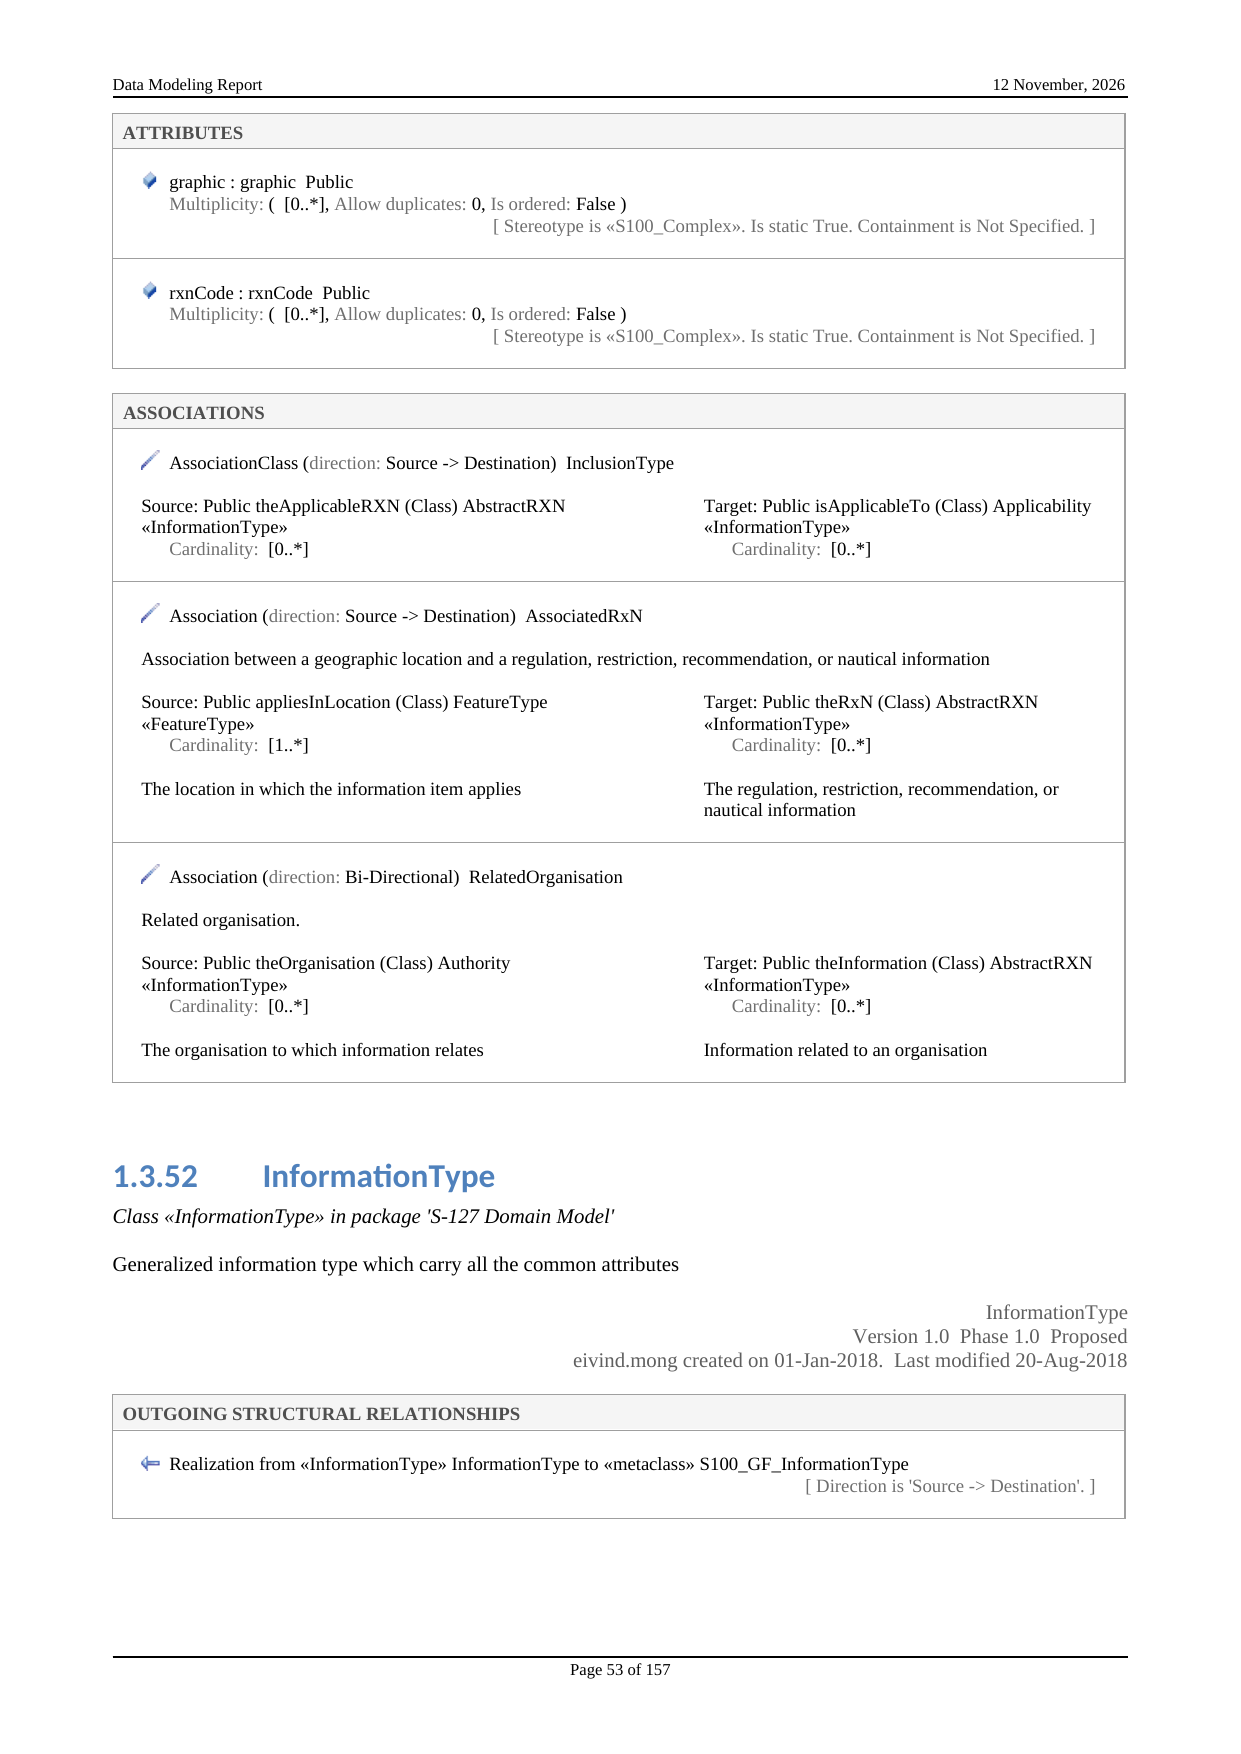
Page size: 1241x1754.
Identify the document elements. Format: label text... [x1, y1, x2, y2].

table_cell graphic : graphic Public Multiplicity: ( [0..*], Allow duplicates: 0, Is ordered: False ) [ Stereotype is «S100_Complex». Is static True. Containment is Not Specified. ] [113, 149, 1124, 258]
text eivind.mong created on 01-Jan-2018. Last modified 20-Aug-2018 [112, 1348, 1128, 1372]
picture [141, 170, 160, 189]
text Generalized information type which carry all the common attributes [112, 1252, 1128, 1276]
table_cell Target: Public theInformation (Class) AbstractRXN «InformationType» Cardinality: [0..*] Information related to an organisation [675, 952, 1124, 1082]
text Version 1.0 Phase 1.0 Proposed [112, 1324, 1128, 1348]
table_cell Realization from «InformationType» InformationType to «metaclass» S100_GF_InformationType [ Direction is 'Source -> Destination'. ] [113, 1431, 1124, 1518]
table_cell Source: Public theOrganisation (Class) Authority «InformationType» Cardinality: [0..*] The organisation to which information relates [113, 952, 675, 1082]
table_header ASSOCIATIONS [113, 394, 1124, 428]
text Class «InformationType» in package 'S-127 Domain Model' [112, 1204, 1128, 1228]
picture [141, 450, 160, 470]
subtitle InformationType [112, 1155, 1128, 1196]
table_cell Target: Public isApplicableTo (Class) Applicability «InformationType» Cardinality: [0..*] [675, 495, 1124, 581]
table_header OUTGOING STRUCTURAL RELATIONSHIPS [113, 1395, 1124, 1429]
table_cell Association (direction: Source -> Destination) AssociatedRxN Association between a geographic location and a regulation, restriction, recommendation, or nautical information [113, 582, 1124, 691]
picture [141, 864, 160, 884]
table_cell AssociationClass (direction: Source -> Destination) InclusionType [113, 429, 1124, 495]
table_cell Source: Public appliesInLocation (Class) FeatureType «FeatureType» Cardinality: [1..*] The location in which the information item applies [113, 691, 675, 842]
table_cell Target: Public theRxN (Class) AbstractRXN «InformationType» Cardinality: [0..*] The regulation, restriction, recommendation, or nautical information [675, 691, 1124, 842]
table_cell Source: Public theApplicableRXN (Class) AbstractRXN «InformationType» Cardinality: [0..*] [113, 495, 675, 581]
picture [141, 1452, 160, 1471]
table_cell Association (direction: Bi-Directional) RelatedOrganisation Related organisation. [113, 843, 1124, 952]
table_cell rxnCode : rxnCode Public Multiplicity: ( [0..*], Allow duplicates: 0, Is ordered: False ) [ Stereotype is «S100_Complex». Is static True. Containment is Not Specified. ] [113, 259, 1124, 368]
table_header ATTRIBUTES [113, 114, 1124, 148]
picture [141, 603, 160, 623]
picture [141, 280, 160, 299]
text InformationType [112, 1300, 1128, 1324]
